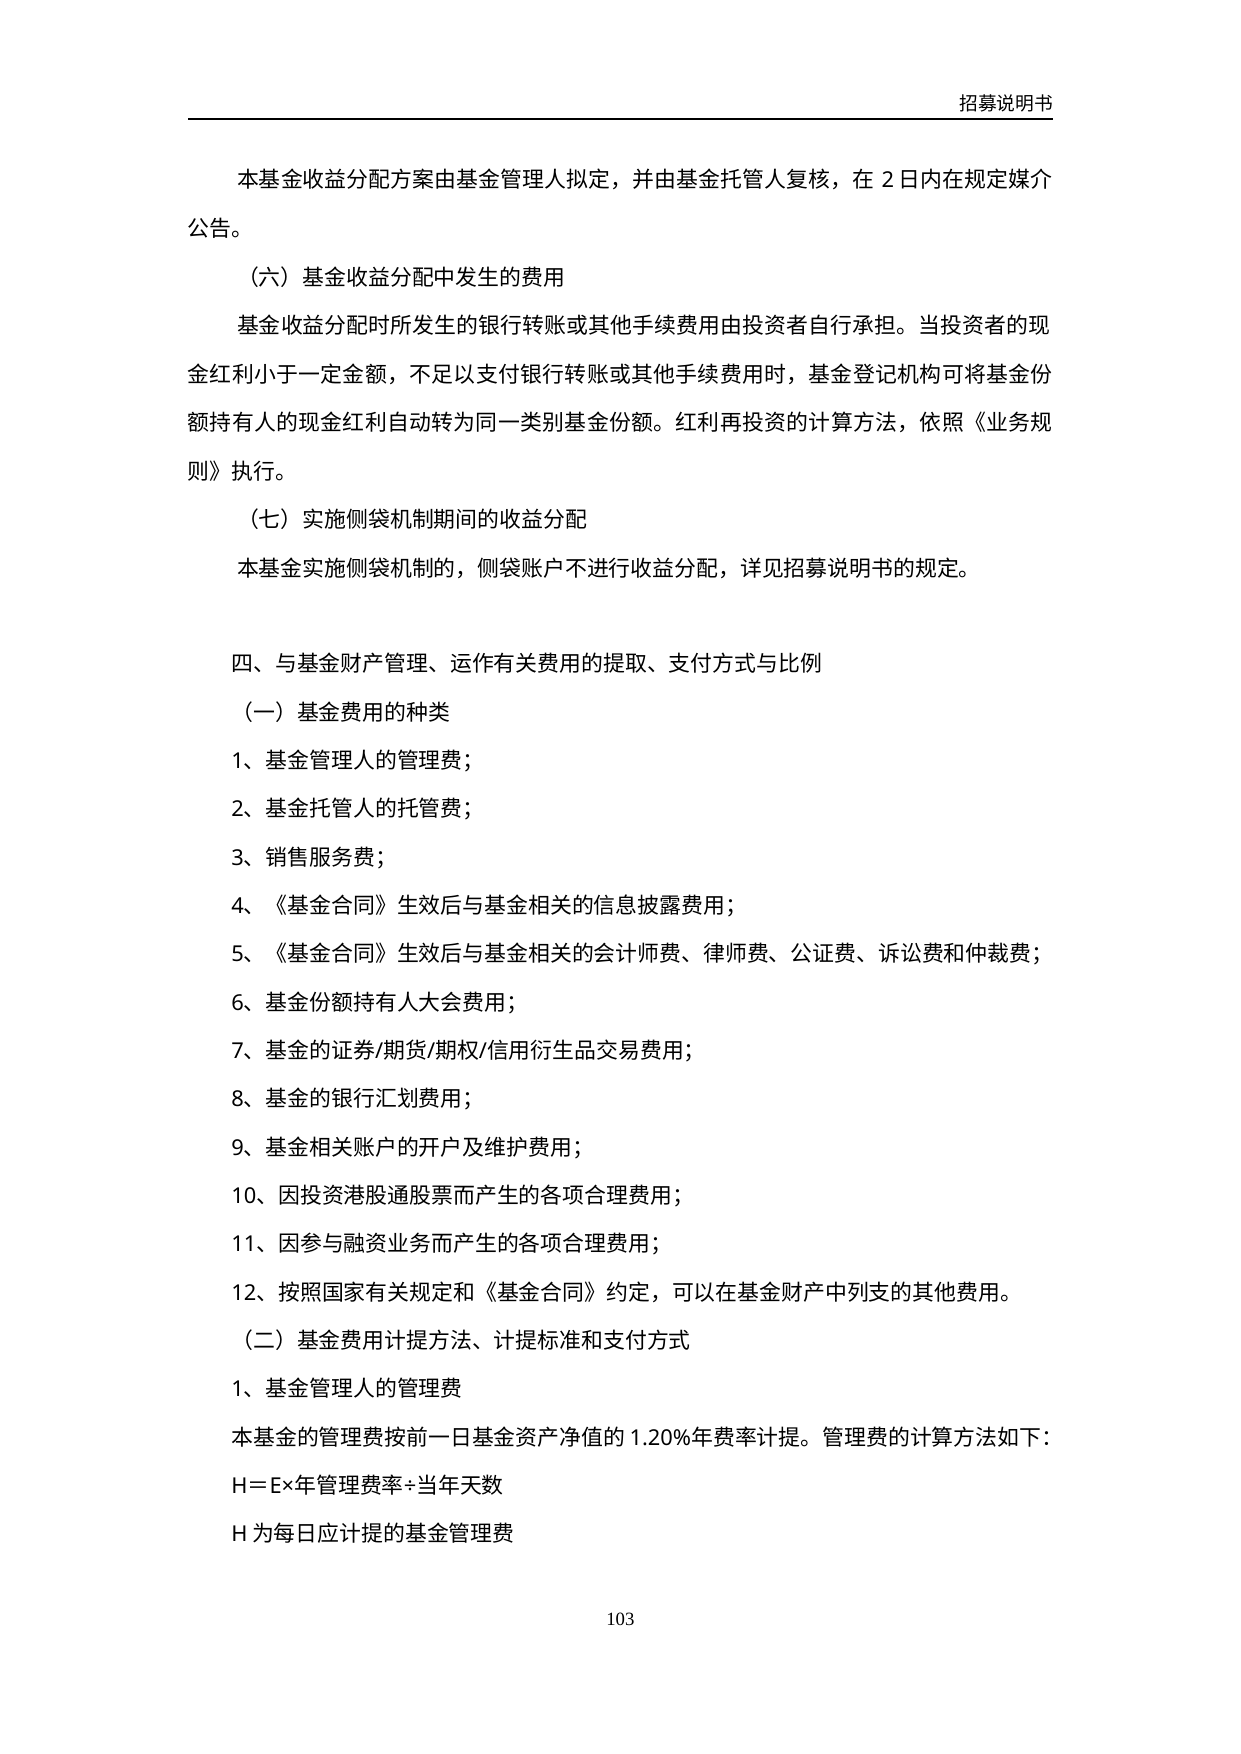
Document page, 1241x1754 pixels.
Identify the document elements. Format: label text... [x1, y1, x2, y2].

text H为每日应计提的基金管理费 [187, 1516, 1053, 1548]
text 10、因投资港股通股票而产生的各项合理费用； [187, 1178, 1053, 1210]
text 四、与基金财产管理、运作有关费用的提取、支付方式与比例 [187, 646, 1053, 678]
text （一）基金费用的种类 [187, 694, 1053, 727]
text 6、基金份额持有人大会费用； [187, 984, 1053, 1017]
text （二）基金费用计提方法、计提标准和支付方式 [187, 1323, 1053, 1355]
text 基金收益分配时所发生的银行转账或其他手续费用由投资者自行承担。当投资者的现金红利小于一定金额，不足以支付银行转账或其他手续费用时，基金登记机构可将基金份额持有人的现金红利自动转为同一类别基金份额。红利再投资的计算方法，依照《业务规则》执行。 [187, 307, 1053, 486]
text （六）基金收益分配中发生的费用 [187, 259, 1053, 292]
text 本基金的管理费按前一日基金资产净值的1.20%年费率计提。管理费的计算方法如下： [187, 1419, 1053, 1452]
text 12、按照国家有关规定和《基金合同》约定，可以在基金财产中列支的其他费用。 [187, 1274, 1053, 1307]
text 3、销售服务费； [187, 839, 1053, 872]
text （七）实施侧袋机制期间的收益分配 [187, 502, 1053, 534]
text 2、基金托管人的托管费； [187, 791, 1053, 823]
text 本基金实施侧袋机制的，侧袋账户不进行收益分配，详见招募说明书的规定。 [187, 550, 1053, 583]
text 1、基金管理人的管理费； [187, 743, 1053, 775]
text 7、基金的证券/期货/期权/信用衍生品交易费用； [187, 1033, 1053, 1065]
text 11、因参与融资业务而产生的各项合理费用； [187, 1226, 1053, 1258]
text 4、《基金合同》生效后与基金相关的信息披露费用； [187, 888, 1053, 920]
text 9、基金相关账户的开户及维护费用； [187, 1129, 1053, 1162]
text 本基金收益分配方案由基金管理人拟定，并由基金托管人复核，在2日内在规定媒介公告。 [187, 162, 1053, 243]
text 8、基金的银行汇划费用； [187, 1081, 1053, 1113]
text 1、基金管理人的管理费 [187, 1371, 1053, 1403]
text 5、《基金合同》生效后与基金相关的会计师费、律师费、公证费、诉讼费和仲裁费； [187, 936, 1053, 968]
text H＝E×年管理费率÷当年天数 [187, 1468, 1053, 1500]
